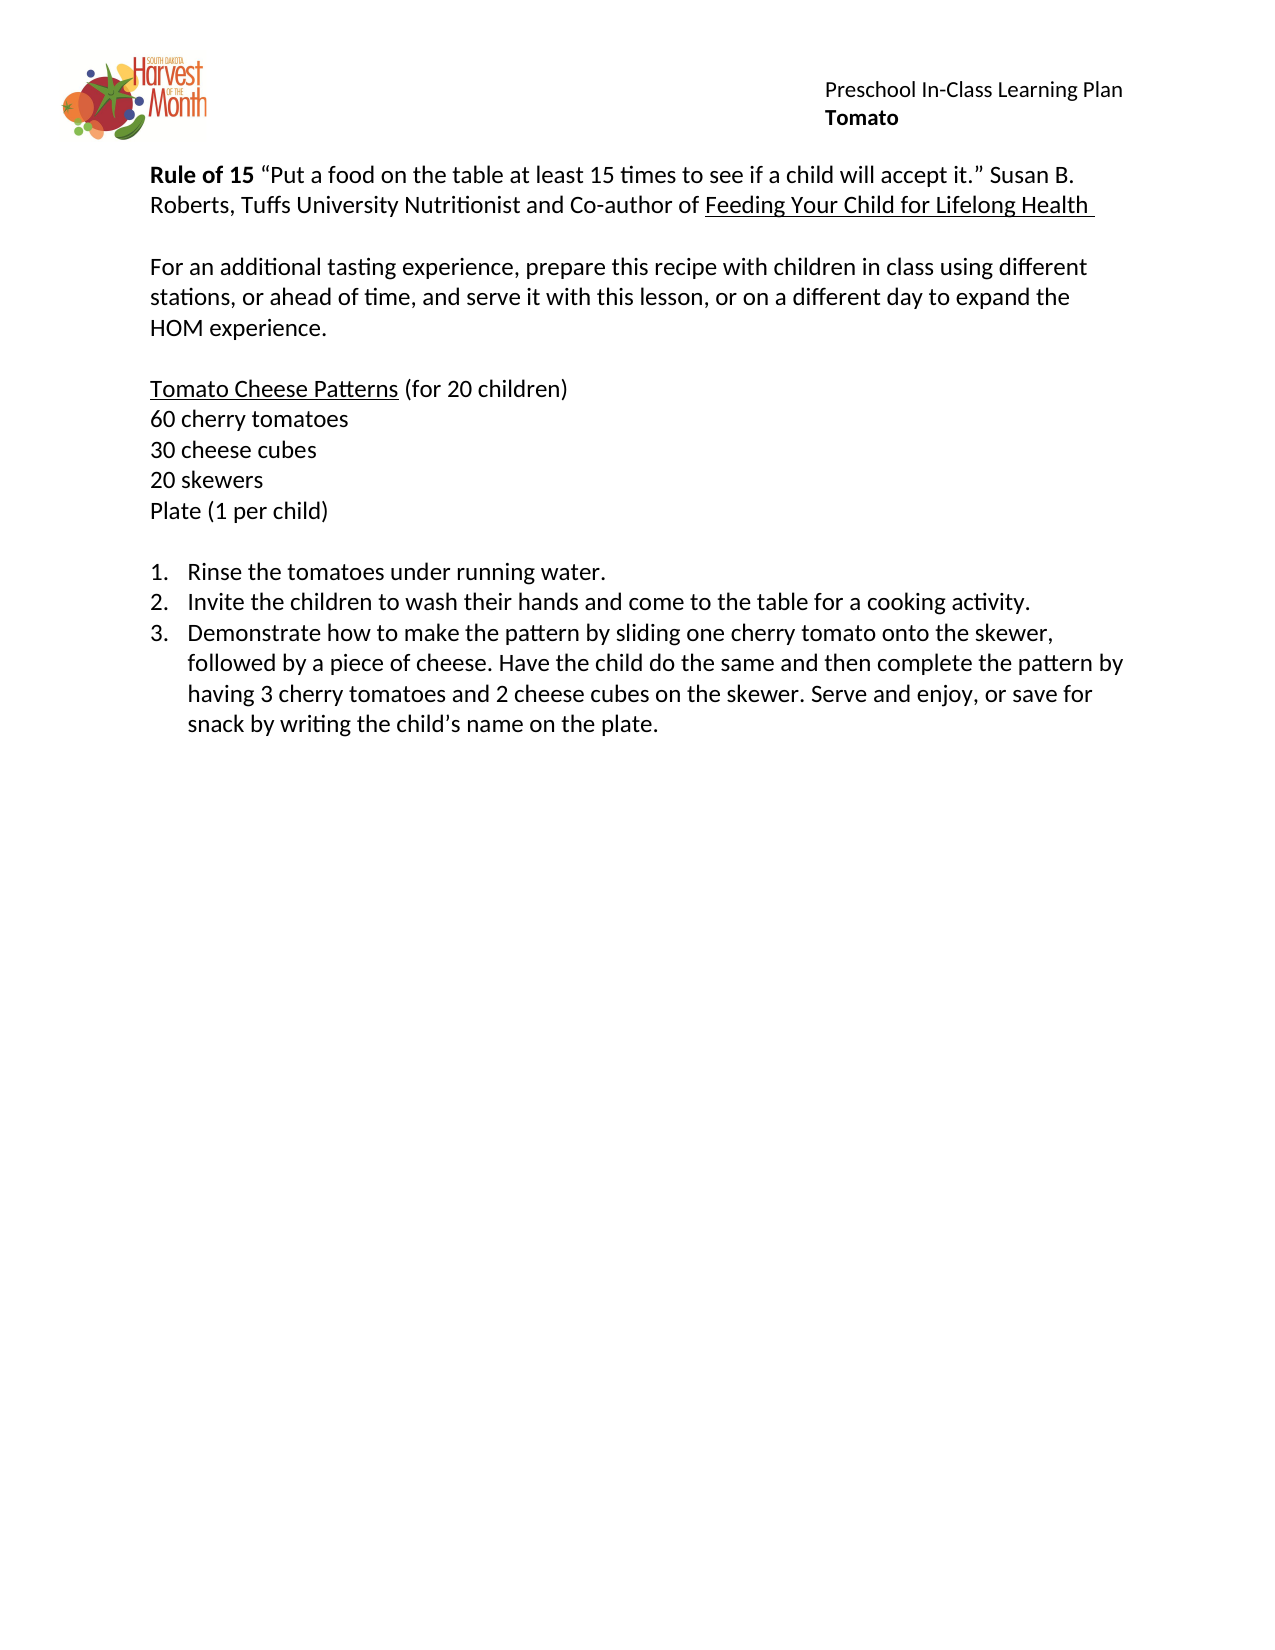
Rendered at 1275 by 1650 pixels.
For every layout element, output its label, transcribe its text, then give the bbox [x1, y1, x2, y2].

picture [59, 50, 207, 142]
text 20 skewers [150, 464, 1125, 495]
list Rinse the tomatoes under running water. [150, 556, 1125, 586]
text 60 cherry tomatoes [150, 403, 1125, 434]
text 30 cheese cubes [150, 434, 1125, 464]
text For an additional tasting experience, prepare this recipe with children in class using different stations, or ahead of time, and serve it with this lesson, or on a different day to expand the HOM experience. [150, 251, 1125, 342]
list Invite the children to wash their hands and come to the table for a cooking activity. [150, 586, 1125, 617]
text Rule of 15 “Put a food on the table at least 15 times to see if a child will accept it.” Susan B. Roberts, Tuffs University Nutritionist and Co-author of Feeding Your Child for Lifelong Health [150, 159, 1125, 220]
text Tomato Cheese Patterns (for 20 children) [150, 373, 1125, 403]
list Demonstrate how to make the pattern by sliding one cherry tomato onto the skewer, followed by a piece of cheese. Have the child do the same and then complete the pattern by having 3 cherry tomatoes and 2 cheese cubes on the skewer. Serve and enjoy, or save for snack by writing the child’s name on the plate. [150, 617, 1125, 739]
text Plate (1 per child) [150, 495, 1125, 525]
